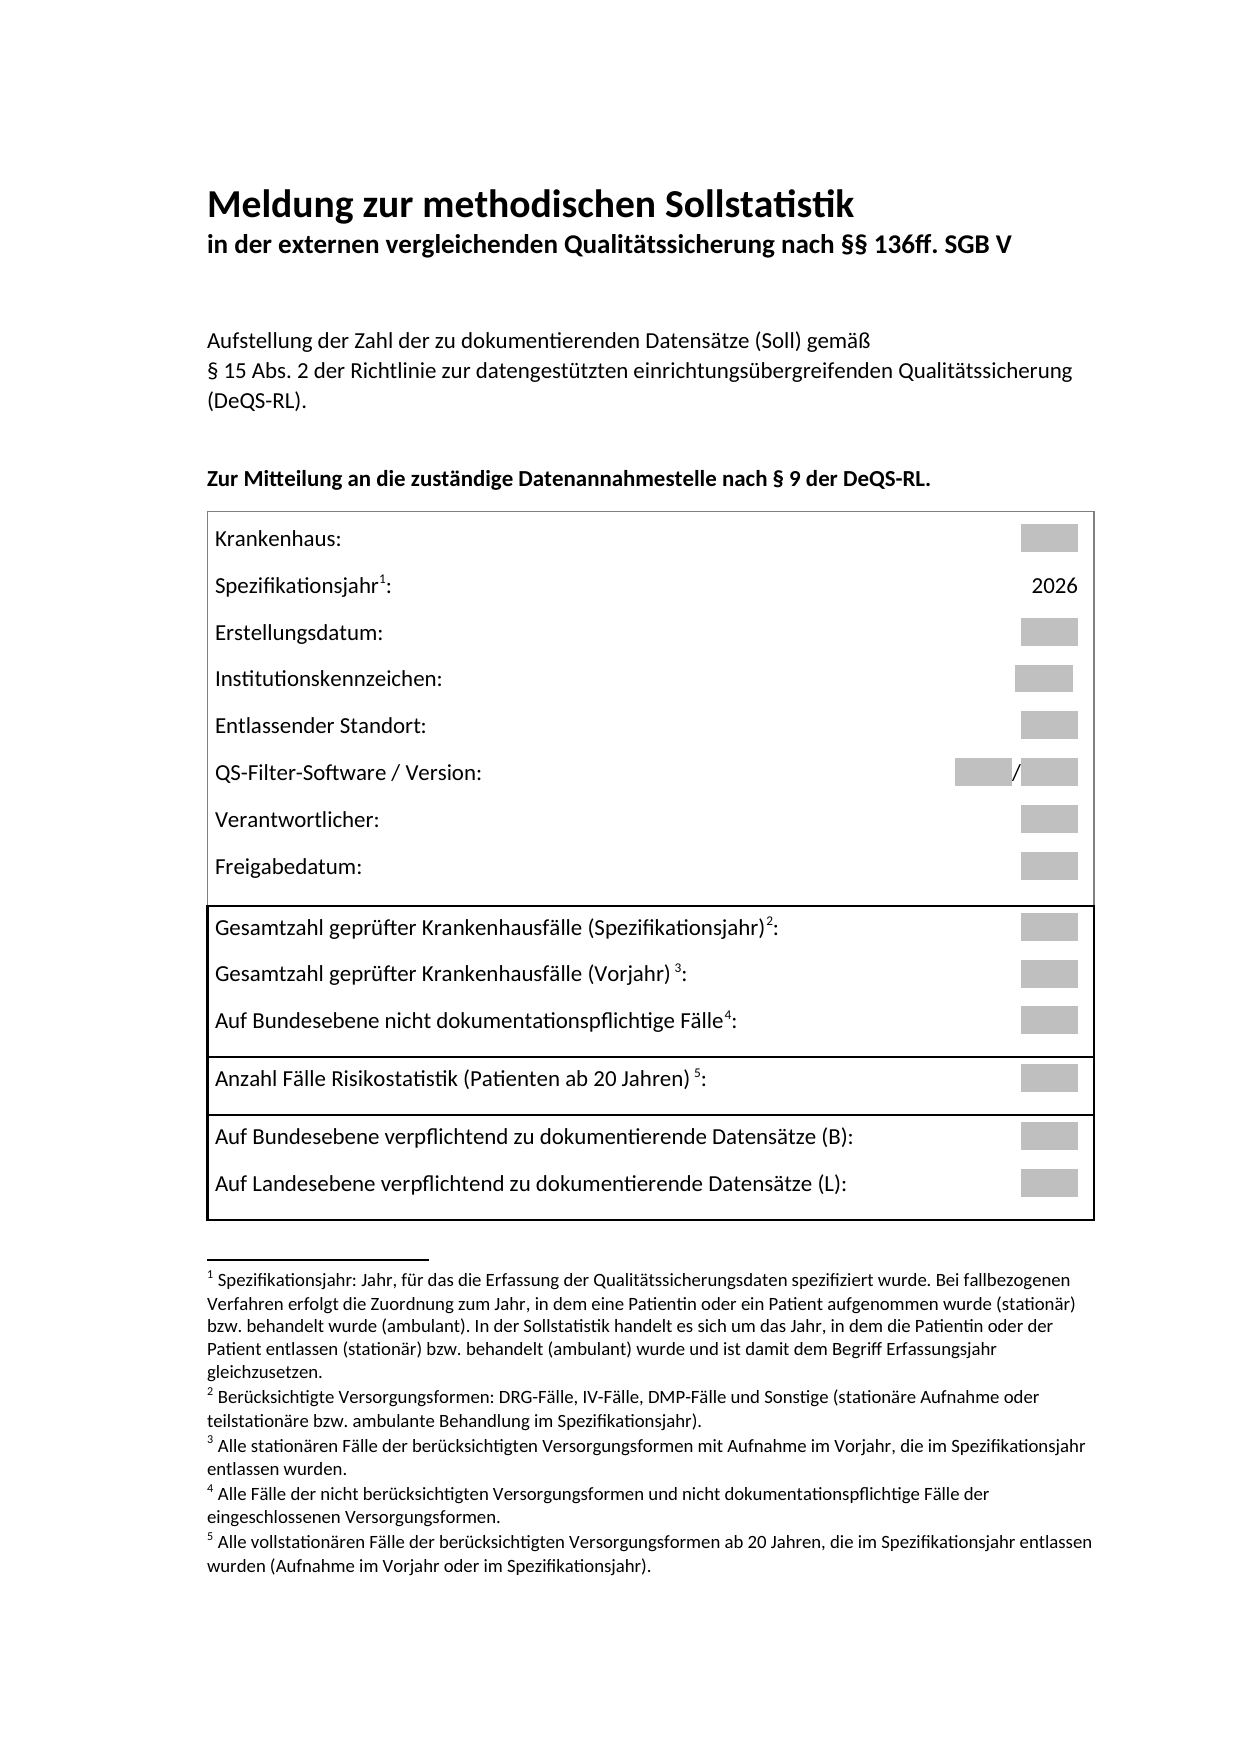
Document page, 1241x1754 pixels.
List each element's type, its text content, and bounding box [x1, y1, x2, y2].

text Aufstellung der Zahl der zu dokumentierenden Datensätze (Soll) gemäß § 15 Abs. 2 der Richtlinie zur datengestützten einrichtungsübergreifenden Qualitätssicherung (DeQS-RL). [207, 326, 1092, 445]
text Meldung zur methodischen Sollstatistik [207, 177, 1092, 227]
table_cell Auf Bundesebene verpflichtend zu dokumentierende Datensätze (B): Auf Landesebene verpflichtend zu dokumentierende Datensätze (L): [209, 1116, 1093, 1218]
table_header Krankenhaus: Spezifikationsjahr: 2026 Erstellungsdatum: Institutionskennzeichen: Entlassender Standort: QS-Filter-Software / Version: / Verantwortlicher: Freigabedatum: [208, 512, 1093, 905]
table_cell Gesamtzahl geprüfter Krankenhausfälle (Spezifikationsjahr): Gesamtzahl geprüfter Krankenhausfälle (Vorjahr) : Auf Bundesebene nicht dokumentationspflichtige Fälle: [209, 907, 1093, 1056]
text in der externen vergleichenden Qualitätssicherung nach §§ 136ff. SGB V [207, 227, 1092, 260]
text Zur Mitteilung an die zuständige Datenannahmestelle nach § 9 der DeQS-RL. [207, 464, 1092, 492]
table_cell Anzahl Fälle Risikostatistik (Patienten ab 20 Jahren) : [209, 1058, 1093, 1114]
